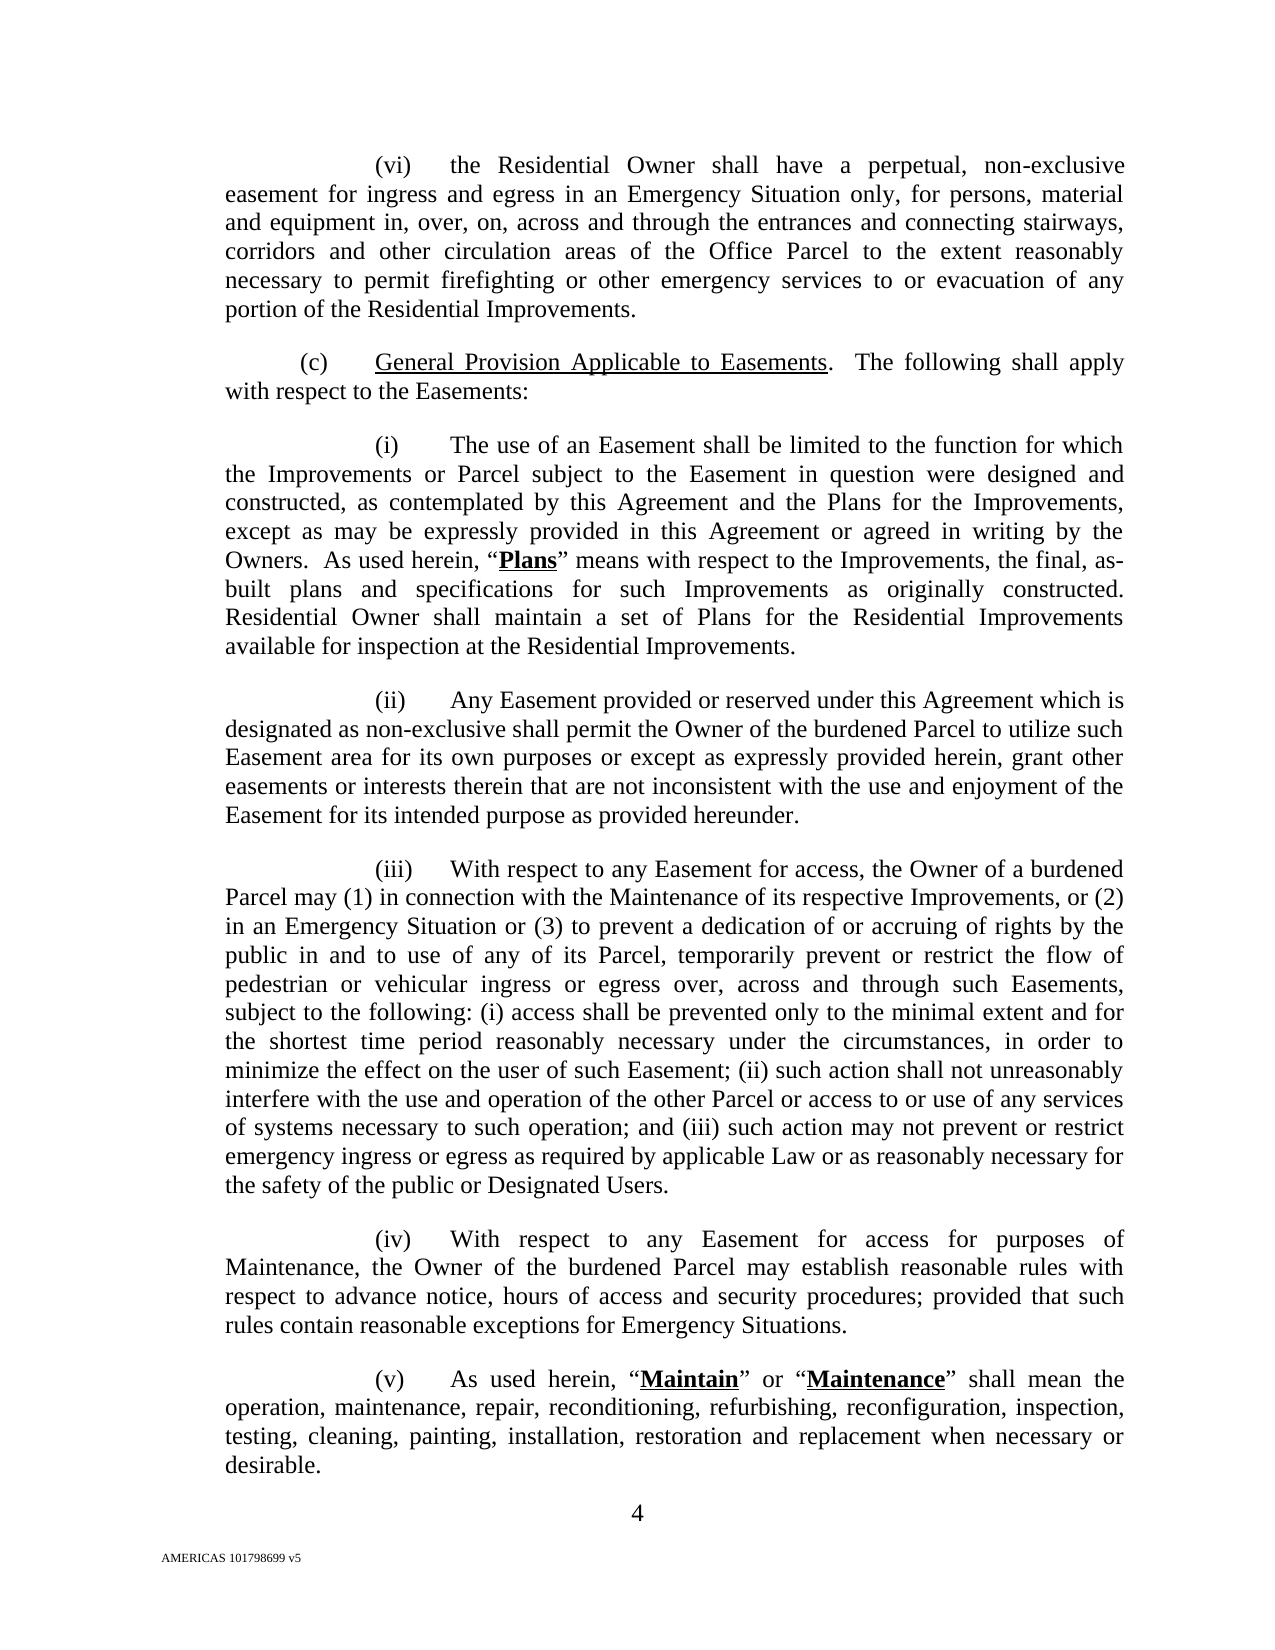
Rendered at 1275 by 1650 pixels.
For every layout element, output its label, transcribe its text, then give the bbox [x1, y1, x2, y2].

text As used herein, “Maintain” or “Maintenance” shall mean the operation, maintenance, repair, reconditioning, refurbishing, reconfiguration, inspection, testing, cleaning, painting, installation, restoration and replacement when necessary or desirable. [225, 1364, 1125, 1479]
text Any Easement provided or reserved under this Agreement which is designated as non-exclusive shall permit the Owner of the burdened Parcel to utilize such Easement area for its own purposes or except as expressly provided herein, grant other easements or interests therein that are not inconsistent with the use and enjoyment of the Easement for its intended purpose as provided hereunder. [225, 685, 1125, 829]
text the Residential Owner shall have a perpetual, non-exclusive easement for ingress and egress in an Emergency Situation only, for persons, material and equipment in, over, on, across and through the entrances and connecting stairways, corridors and other circulation areas of the Office Parcel to the extent reasonably necessary to permit firefighting or other emergency services to or evacuation of any portion of the Residential Improvements. [225, 150, 1125, 322]
text General Provision Applicable to Easements. The following shall apply with respect to the Easements: [225, 347, 1125, 405]
text With respect to any Easement for access for purposes of Maintenance, the Owner of the burdened Parcel may establish reasonable rules with respect to advance notice, hours of access and security procedures; provided that such rules contain reasonable exceptions for Emergency Situations. [225, 1224, 1125, 1339]
text With respect to any Easement for access, the Owner of a burdened Parcel may (1) in connection with the Maintenance of its respective Improvements, or (2) in an Emergency Situation or (3) to prevent a dedication of or accruing of rights by the public in and to use of any of its Parcel, temporarily prevent or restrict the flow of pedestrian or vehicular ingress or egress over, across and through such Easements, subject to the following: (i) access shall be prevented only to the minimal extent and for the shortest time period reasonably necessary under the circumstances, in order to minimize the effect on the user of such Easement; (ii) such action shall not unreasonably interfere with the use and operation of the other Parcel or access to or use of any services of systems necessary to such operation; and (iii) such action may not prevent or restrict emergency ingress or egress as required by applicable Law or as reasonably necessary for the safety of the public or Designated Users. [225, 854, 1125, 1199]
text The use of an Easement shall be limited to the function for which the Improvements or Parcel subject to the Easement in question were designed and constructed, as contemplated by this Agreement and the Plans for the Improvements, except as may be expressly provided in this Agreement or agreed in writing by the Owners. As used herein, “Plans” means with respect to the Improvements, the final, as-built plans and specifications for such Improvements as originally constructed. Residential Owner shall maintain a set of Plans for the Residential Improvements available for inspection at the Residential Improvements. [225, 430, 1125, 660]
